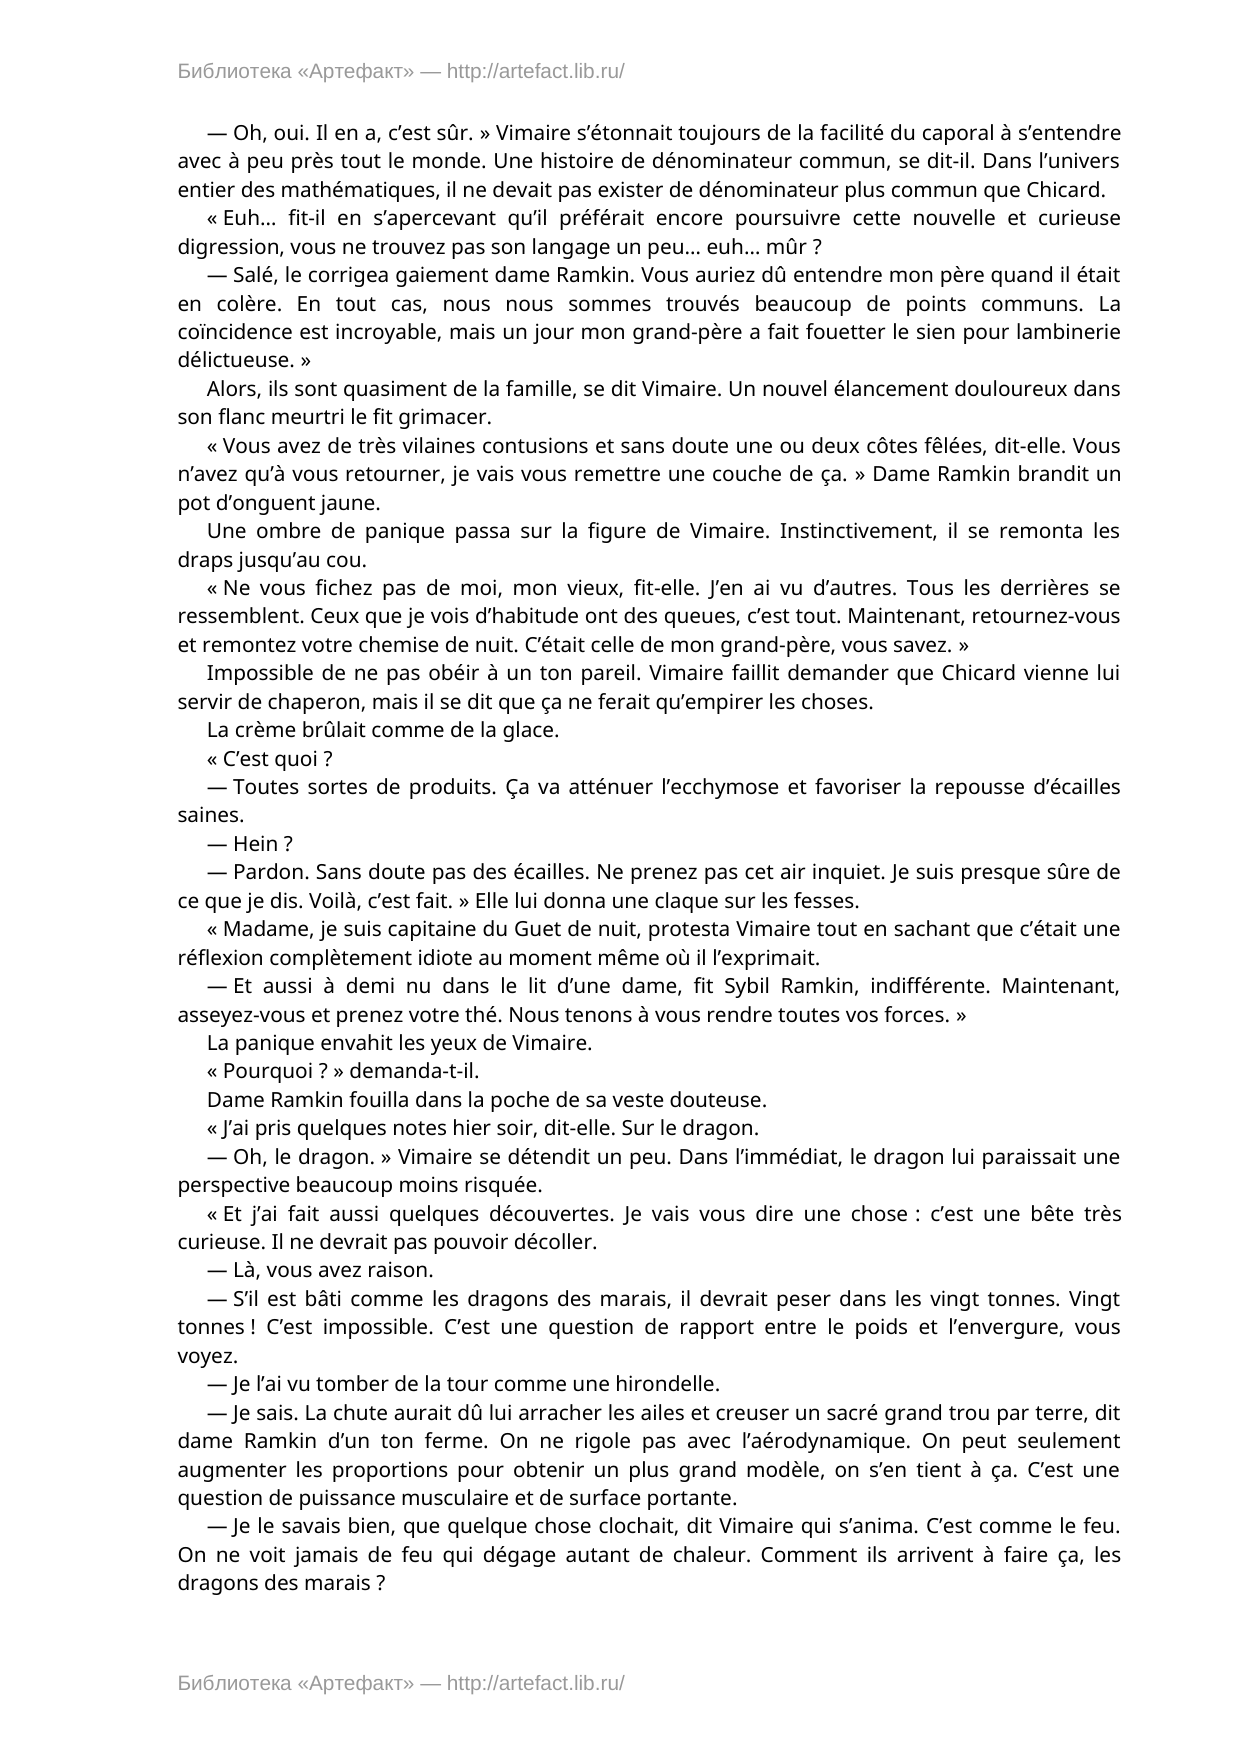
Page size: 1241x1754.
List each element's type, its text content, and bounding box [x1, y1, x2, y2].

text — Je l’ai vu tomber de la tour comme une hirondelle. [177, 1369, 1122, 1398]
text « Euh… fit-il en s’apercevant qu’il préférait encore poursuivre cette nouvelle et curieuse digression, vous ne trouvez pas son langage un peu… euh… mûr ? [177, 203, 1122, 260]
text La panique envahit les yeux de Vimaire. [177, 1028, 1122, 1057]
text — Et aussi à demi nu dans le lit d’une dame, fit Sybil Ramkin, indifférente. Maintenant, asseyez-vous et prenez votre thé. Nous tenons à vous rendre toutes vos forces. » [177, 971, 1122, 1028]
text — Je le savais bien, que quelque chose clochait, dit Vimaire qui s’anima. C’est comme le feu. On ne voit jamais de feu qui dégage autant de chaleur. Comment ils arrivent à faire ça, les dragons des marais ? [177, 1512, 1122, 1597]
text — Salé, le corrigea gaiement dame Ramkin. Vous auriez dû entendre mon père quand il était en colère. En tout cas, nous nous sommes trouvés beaucoup de points communs. La coïncidence est incroyable, mais un jour mon grand-père a fait fouetter le sien pour lambinerie délictueuse. » [177, 260, 1122, 374]
text — Oh, oui. Il en a, c’est sûr. » Vimaire s’étonnait toujours de la facilité du caporal à s’entendre avec à peu près tout le monde. Une histoire de dénominateur commun, se dit-il. Dans l’univers entier des mathématiques, il ne devait pas exister de dénominateur plus commun que Chicard. [177, 118, 1122, 203]
text — Là, vous avez raison. [177, 1256, 1122, 1284]
text « Ne vous fichez pas de moi, mon vieux, fit-elle. J’en ai vu d’autres. Tous les derrières se ressemblent. Ceux que je vois d’habitude ont des queues, c’est tout. Maintenant, retournez-vous et remontez votre chemise de nuit. C’était celle de mon grand-père, vous savez. » [177, 573, 1122, 658]
text — Hein ? [177, 829, 1122, 857]
text Impossible de ne pas obéir à un ton pareil. Vimaire faillit demander que Chicard vienne lui servir de chaperon, mais il se dit que ça ne ferait qu’empirer les choses. [177, 658, 1122, 715]
text « Madame, je suis capitaine du Guet de nuit, protesta Vimaire tout en sachant que c’était une réflexion complètement idiote au moment même où il l’exprimait. [177, 914, 1122, 971]
text — Toutes sortes de produits. Ça va atténuer l’ecchymose et favoriser la repousse d’écailles saines. [177, 772, 1122, 829]
text La crème brûlait comme de la glace. [177, 715, 1122, 744]
text « Et j’ai fait aussi quelques découvertes. Je vais vous dire une chose : c’est une bête très curieuse. Il ne devrait pas pouvoir décoller. [177, 1199, 1122, 1256]
text — Oh, le dragon. » Vimaire se détendit un peu. Dans l’immédiat, le dragon lui paraissait une perspective beaucoup moins risquée. [177, 1142, 1122, 1199]
text « Vous avez de très vilaines contusions et sans doute une ou deux côtes fêlées, dit-elle. Vous n’avez qu’à vous retourner, je vais vous remettre une couche de ça. » Dame Ramkin brandit un pot d’onguent jaune. [177, 431, 1122, 516]
text — S’il est bâti comme les dragons des marais, il devrait peser dans les vingt tonnes. Vingt tonnes ! C’est impossible. C’est une question de rapport entre le poids et l’envergure, vous voyez. [177, 1284, 1122, 1369]
text « J’ai pris quelques notes hier soir, dit-elle. Sur le dragon. [177, 1113, 1122, 1142]
text Une ombre de panique passa sur la figure de Vimaire. Instinctivement, il se remonta les draps jusqu’au cou. [177, 516, 1122, 573]
text Dame Ramkin fouilla dans la poche de sa veste douteuse. [177, 1085, 1122, 1113]
text « Pourquoi ? » demanda-t-il. [177, 1057, 1122, 1085]
text — Je sais. La chute aurait dû lui arracher les ailes et creuser un sacré grand trou par terre, dit dame Ramkin d’un ton ferme. On ne rigole pas avec l’aérodynamique. On peut seulement augmenter les proportions pour obtenir un plus grand modèle, on s’en tient à ça. C’est une question de puissance musculaire et de surface portante. [177, 1398, 1122, 1512]
text « C’est quoi ? [177, 744, 1122, 772]
text Alors, ils sont quasiment de la famille, se dit Vimaire. Un nouvel élancement douloureux dans son flanc meurtri le fit grimacer. [177, 374, 1122, 431]
text — Pardon. Sans doute pas des écailles. Ne prenez pas cet air inquiet. Je suis presque sûre de ce que je dis. Voilà, c’est fait. » Elle lui donna une claque sur les fesses. [177, 857, 1122, 914]
